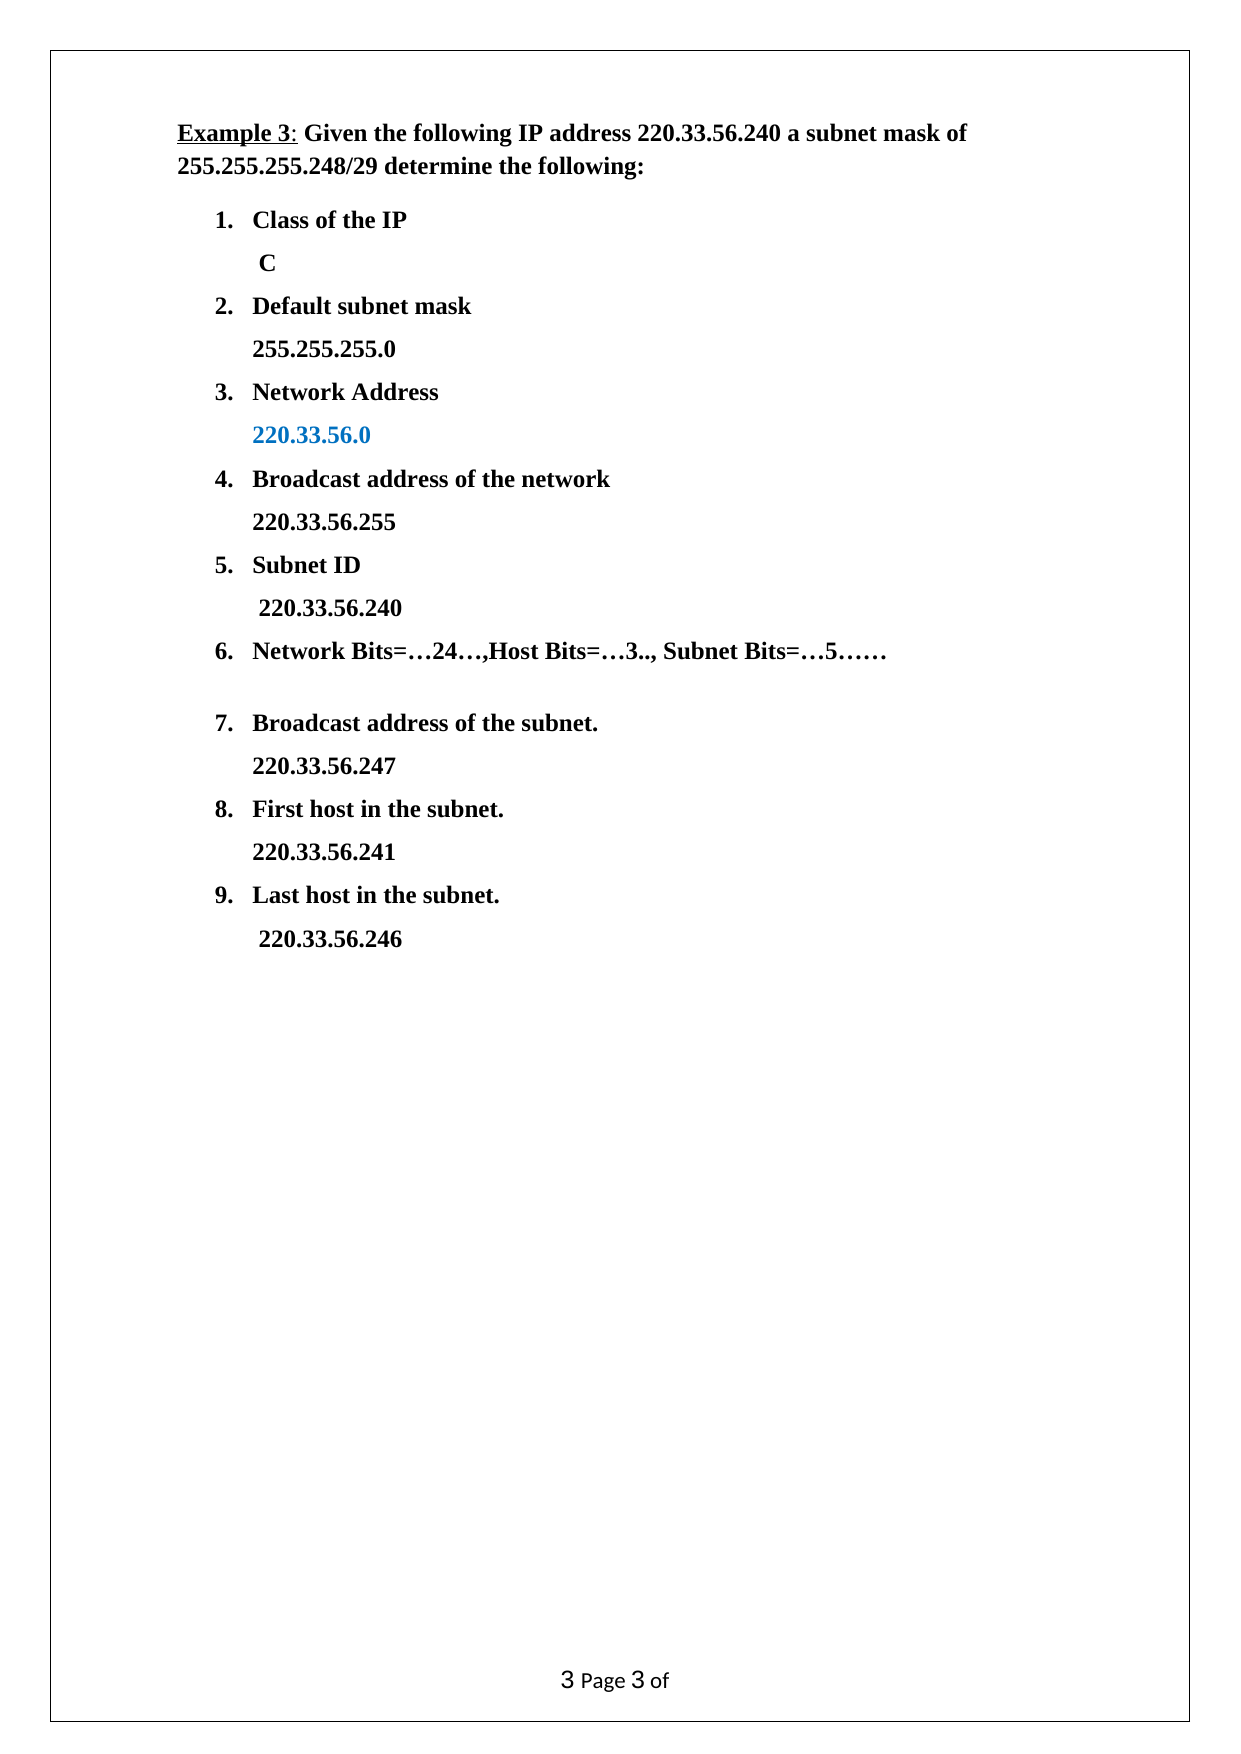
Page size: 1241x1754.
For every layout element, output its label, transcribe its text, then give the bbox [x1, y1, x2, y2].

text Example 3: Given the following IP address 220.33.56.240 a subnet mask of 255.255.255.248/29 determine the following: [177, 118, 1053, 180]
list 255.255.255.0 [252, 334, 1053, 363]
list Subnet ID [214, 550, 1053, 579]
list Last host in the subnet. [214, 881, 1053, 909]
list First host in the subnet. [214, 794, 1053, 823]
list 220.33.56.247 [252, 751, 1053, 780]
list C [252, 248, 1053, 277]
list Class of the IP [214, 205, 1053, 234]
list Broadcast address of the subnet. [214, 708, 1053, 737]
list Broadcast address of the network [214, 464, 1053, 492]
list 220.33.56.240 [252, 593, 1053, 622]
list Network Address [214, 377, 1053, 406]
list 220.33.56.241 [252, 837, 1053, 866]
list 220.33.56.255 [252, 507, 1053, 536]
list 220.33.56.246 [252, 924, 1053, 952]
list Default subnet mask [214, 291, 1053, 320]
list Network Bits=…24…,Host Bits=…3.., Subnet Bits=…5…… [214, 636, 1053, 665]
list 220.33.56.0 [252, 421, 1053, 449]
